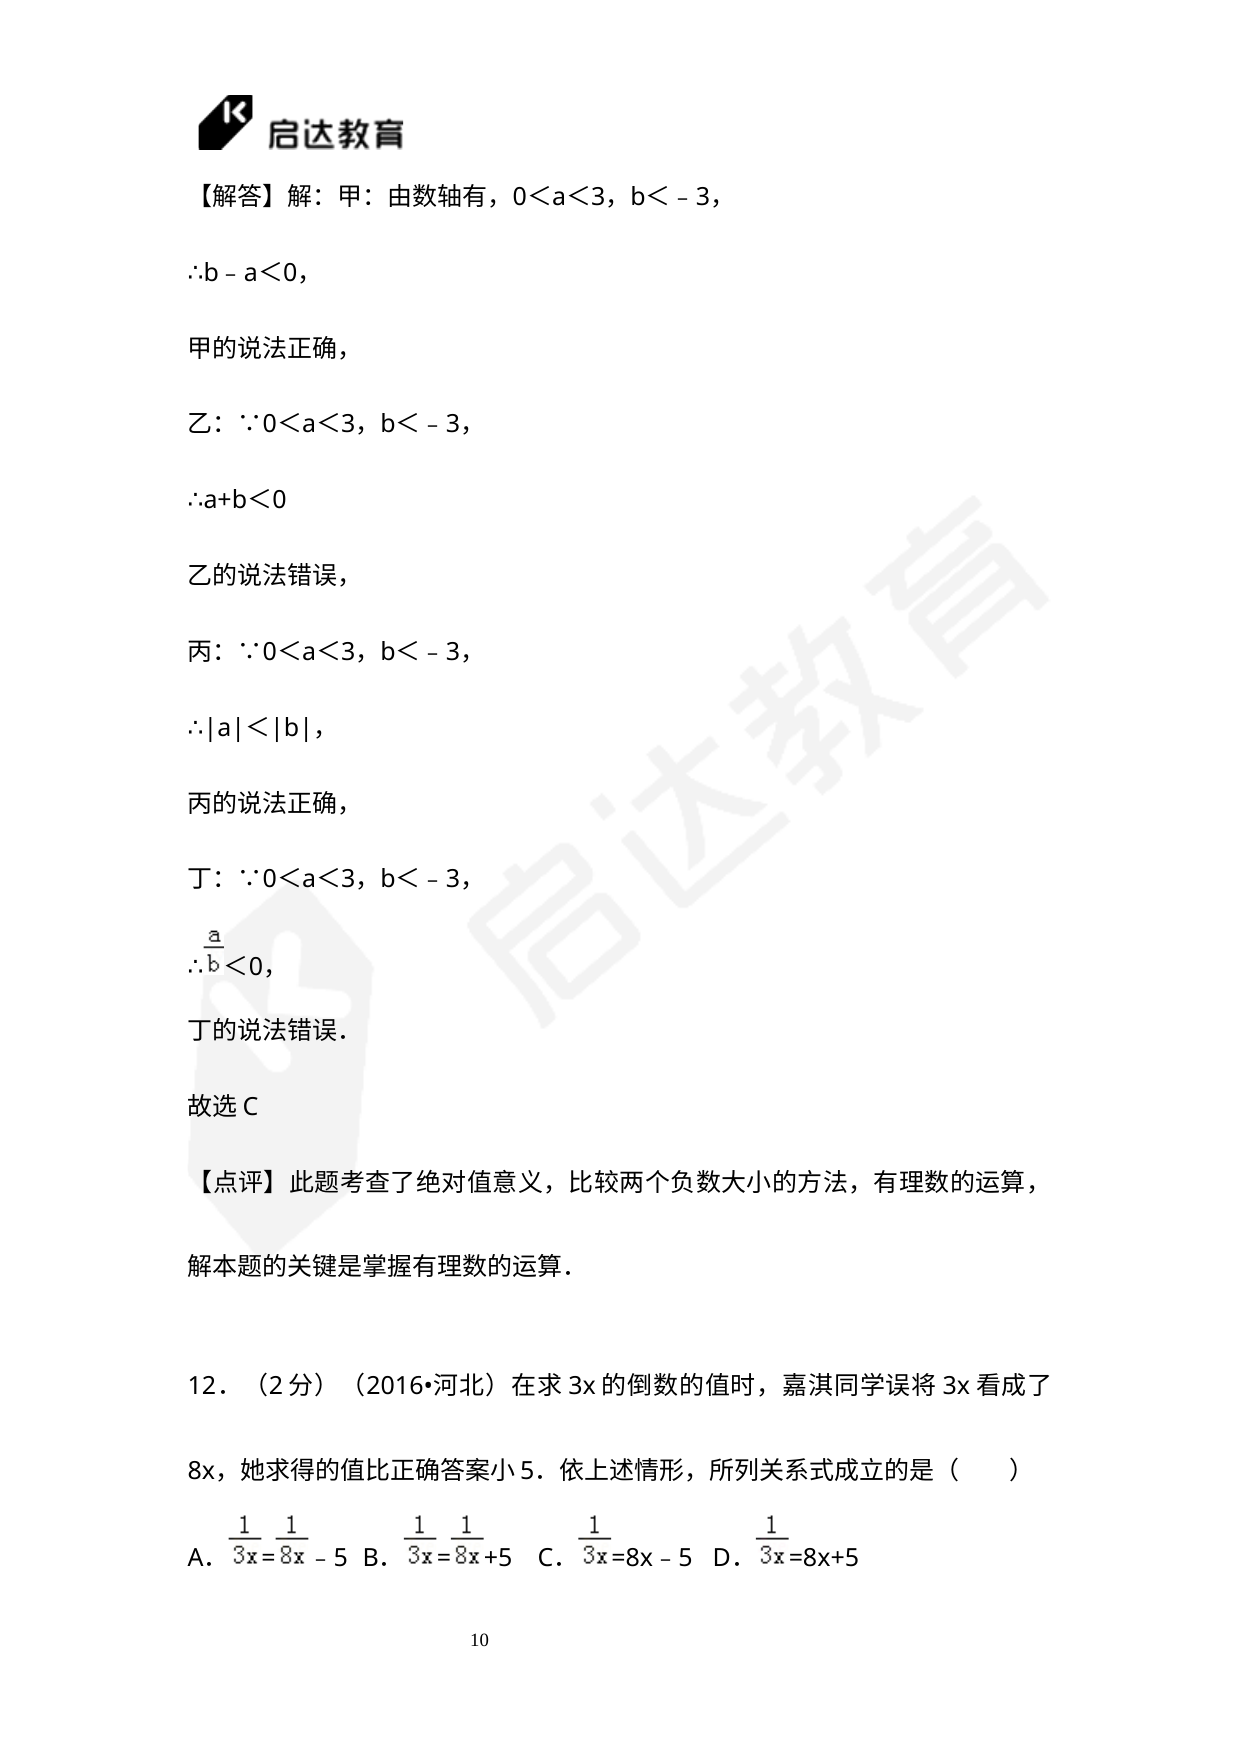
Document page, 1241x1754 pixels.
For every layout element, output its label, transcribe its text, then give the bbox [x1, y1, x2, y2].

text 乙的说法错误， [187, 541, 1053, 606]
picture [578, 1511, 612, 1567]
text A．=﹣5 B．=+5 C．=8x﹣5 D．=8x+5 [187, 1512, 1053, 1577]
text 故选C [187, 1072, 1053, 1137]
text ∴＜0， [187, 920, 1053, 985]
picture [450, 1511, 484, 1567]
text 甲的说法正确， [187, 314, 1053, 379]
text 丁的说法错误． [187, 996, 1053, 1061]
text ∴|a|＜|b|， [187, 693, 1053, 758]
text 12．（2分）（2016•河北）在求3x的倒数的值时，嘉淇同学误将3x看成了8x，她求得的值比正确答案小5．依上述情形，所列关系式成立的是（ ） [187, 1351, 1053, 1501]
picture [203, 920, 224, 975]
text ∴a+b＜0 [187, 465, 1053, 530]
picture [198, 95, 404, 150]
picture [275, 1511, 309, 1567]
picture [403, 1511, 437, 1567]
text 【点评】此题考查了绝对值意义，比较两个负数大小的方法，有理数的运算，解本题的关键是掌握有理数的运算． [187, 1148, 1053, 1297]
text 丁：∵0＜a＜3，b＜﹣3， [187, 844, 1053, 909]
text 乙：∵0＜a＜3，b＜﹣3， [187, 389, 1053, 454]
text 【解答】解：甲：由数轴有，0＜a＜3，b＜﹣3， [187, 162, 1053, 227]
picture [228, 1511, 262, 1567]
text 丙的说法正确， [187, 769, 1053, 834]
picture [755, 1511, 789, 1567]
text 丙：∵0＜a＜3，b＜﹣3， [187, 617, 1053, 682]
text ∴b﹣a＜0， [187, 238, 1053, 303]
